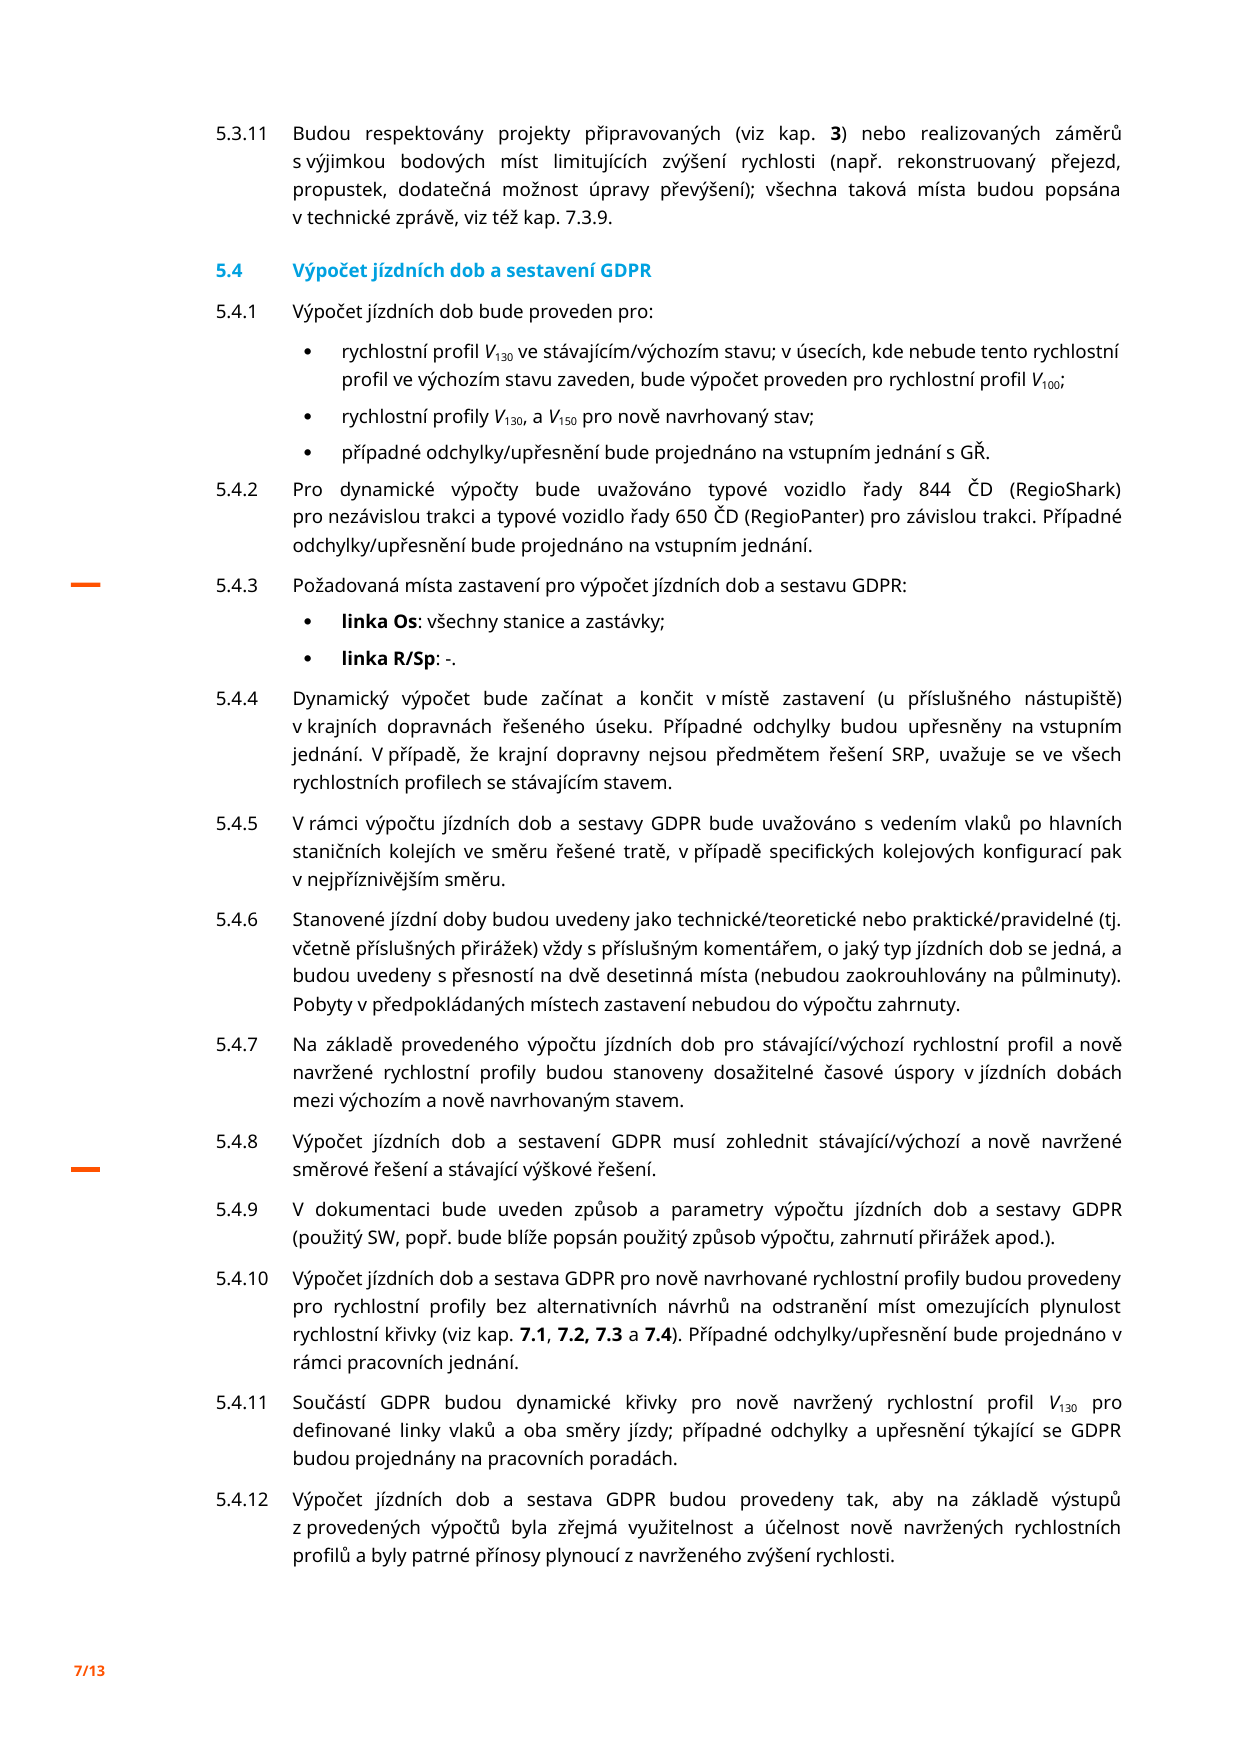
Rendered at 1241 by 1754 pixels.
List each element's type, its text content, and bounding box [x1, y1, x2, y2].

list Dynamický výpočet bude začínat a končit v místě zastavení (u příslušného nástupiště) v krajních dopravnách řešeného úseku. Případné odchylky budou upřesněny na vstupním jednání. V případě, že krajní dopravny nejsou předmětem řešení SRP, uvažuje se ve všech rychlostních profilech se stávajícím stavem. [216, 686, 1122, 795]
list Požadovaná místa zastavení pro výpočet jízdních dob a sestavu GDPR: [216, 572, 1122, 598]
list Stanovené jízdní doby budou uvedeny jako technické/teoretické nebo praktické/pravidelné (tj. včetně příslušných přirážek) vždy s příslušným komentářem, o jaký typ jízdních dob se jedná, a budou uvedeny s přesností na dvě desetinná místa (nebudou zaokrouhlovány na půlminuty). Pobyty v předpokládaných místech zastavení nebudou do výpočtu zahrnuty. [216, 907, 1122, 1016]
list Výpočet jízdních dob a sestavení GDPR musí zohlednit stávající/výchozí a nově navržené směrové řešení a stávající výškové řešení. [216, 1128, 1122, 1181]
subtitle Výpočet jízdních dob a sestavení GDPR [216, 258, 1122, 283]
list rychlostní profily V130, a V150 pro nově navrhovaný stav; [304, 403, 1122, 429]
list Výpočet jízdních dob a sestava GDPR pro nově navrhované rychlostní profily budou provedeny pro rychlostní profily bez alternativních návrhů na odstranění míst omezujících plynulost rychlostní křivky (viz kap. 7.1, 7.2, 7.3 a 7.4). Případné odchylky/upřesnění bude projednáno v rámci pracovních jednání. [216, 1265, 1122, 1374]
list Výpočet jízdních dob a sestava GDPR budou provedeny tak, aby na základě výstupů z provedených výpočtů byla zřejmá využitelnost a účelnost nově navržených rychlostních profilů a byly patrné přínosy plynoucí z navrženého zvýšení rychlosti. [216, 1486, 1122, 1568]
list V rámci výpočtu jízdních dob a sestavy GDPR bude uvažováno s vedením vlaků po hlavních staničních kolejích ve směru řešené tratě, v případě specifických kolejových konfigurací pak v nejpříznivějším směru. [216, 810, 1122, 892]
list V dokumentaci bude uveden způsob a parametry výpočtu jízdních dob a sestavy GDPR (použitý SW, popř. bude blíže popsán použitý způsob výpočtu, zahrnutí přirážek apod.). [216, 1196, 1122, 1250]
list linka Os: všechny stanice a zastávky; [304, 609, 1122, 634]
list Pro dynamické výpočty bude uvažováno typové vozidlo řady 844 ČD (RegioShark) pro nezávislou trakci a typové vozidlo řady 650 ČD (RegioPanter) pro závislou trakci. Případné odchylky/upřesnění bude projednáno na vstupním jednání. [216, 476, 1122, 557]
list Výpočet jízdních dob bude proveden pro: [216, 298, 1122, 324]
list rychlostní profil V130 ve stávajícím/výchozím stavu; v úsecích, kde nebude tento rychlostní profil ve výchozím stavu zaveden, bude výpočet proveden pro rychlostní profil V100; [304, 339, 1122, 392]
list Součástí GDPR budou dynamické křivky pro nově navržený rychlostní profil V130 pro definované linky vlaků a oba směry jízdy; případné odchylky a upřesnění týkající se GDPR budou projednány na pracovních poradách. [216, 1389, 1122, 1471]
list linka R/Sp: -. [304, 645, 1122, 671]
list Na základě provedeného výpočtu jízdních dob pro stávající/výchozí rychlostní profil a nově navržené rychlostní profily budou stanoveny dosažitelné časové úspory v jízdních dobách mezi výchozím a nově navrhovaným stavem. [216, 1031, 1122, 1113]
list případné odchylky/upřesnění bude projednáno na vstupním jednání s GŘ. [304, 439, 1122, 465]
list Budou respektovány projekty připravovaných (viz kap. 3) nebo realizovaných záměrů s výjimkou bodových míst limitujících zvýšení rychlosti (např. rekonstruovaný přejezd, propustek, dodatečná možnost úpravy převýšení); všechna taková místa budou popsána v technické zprávě, viz též kap. 7.3.9. [216, 121, 1122, 230]
